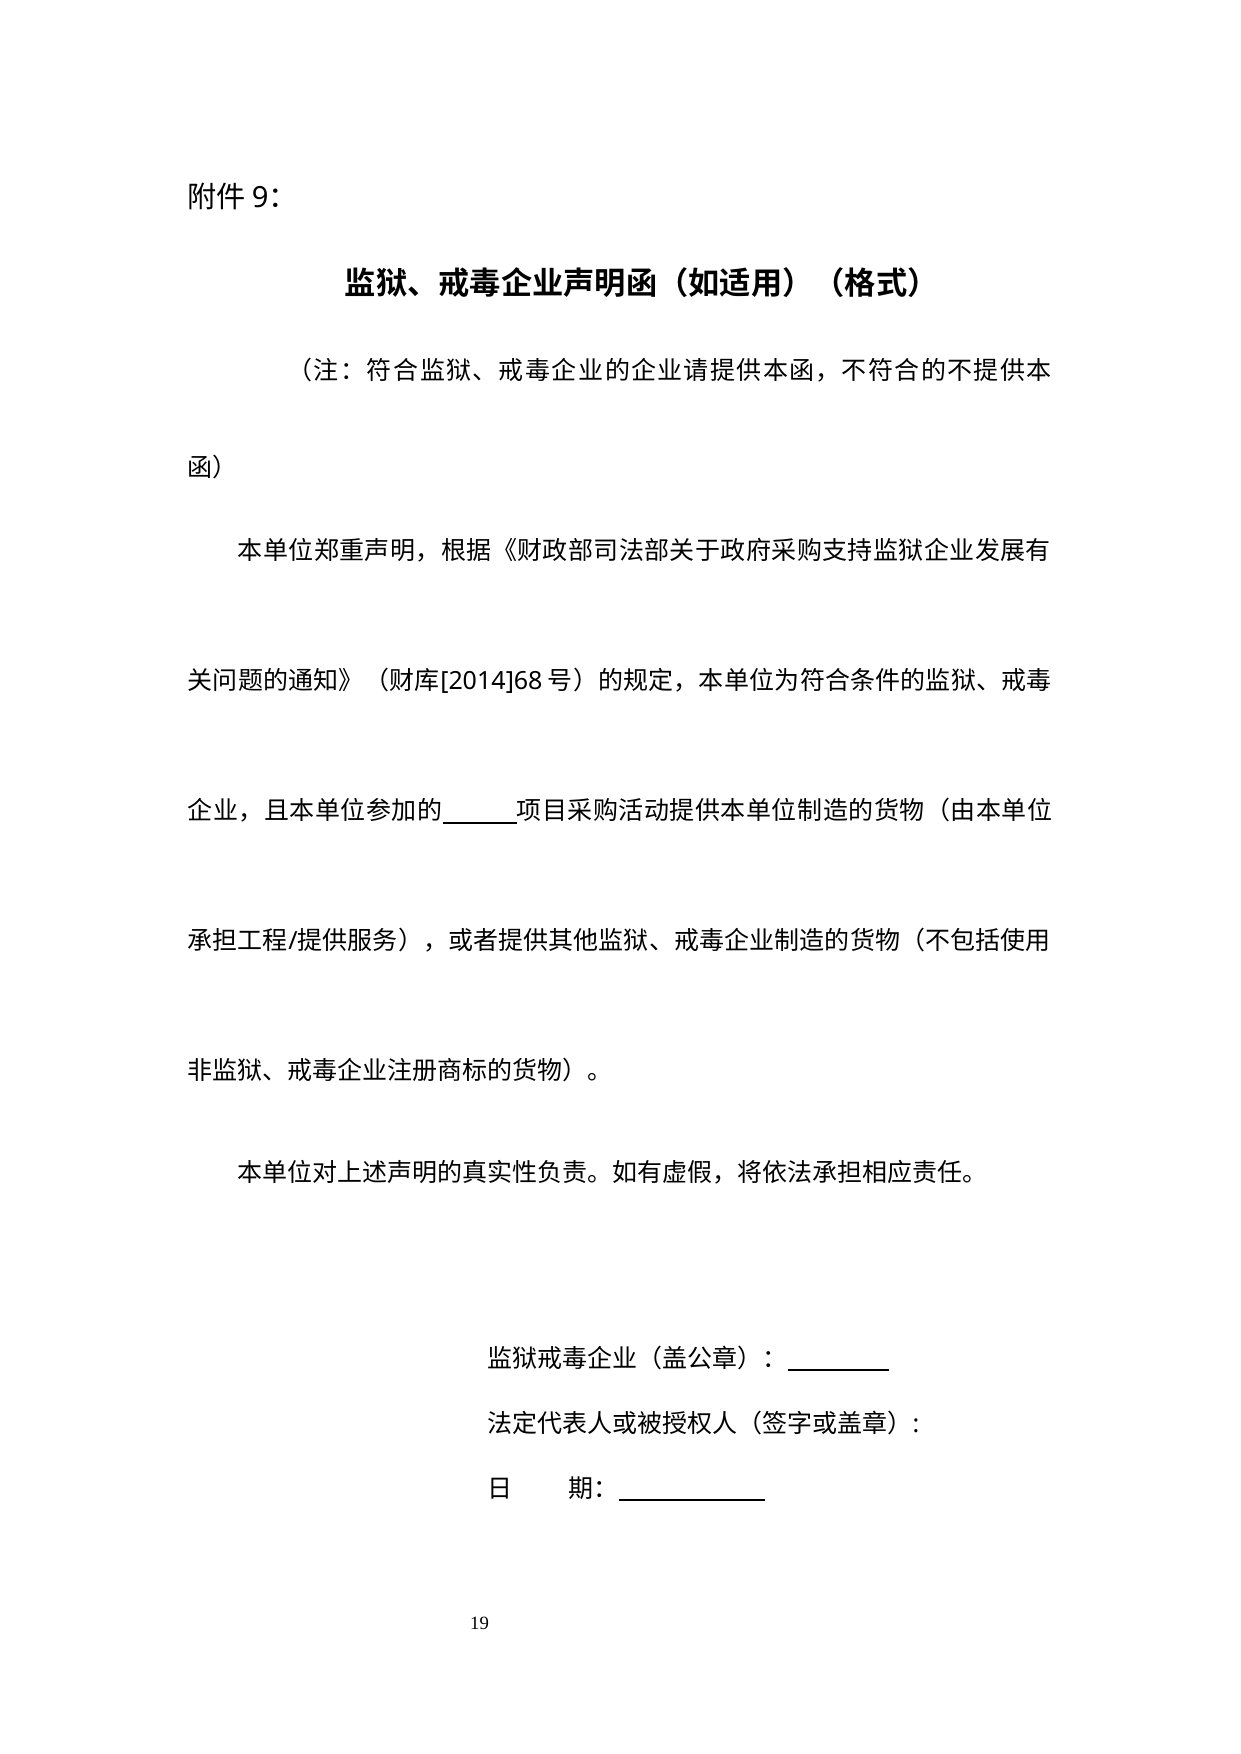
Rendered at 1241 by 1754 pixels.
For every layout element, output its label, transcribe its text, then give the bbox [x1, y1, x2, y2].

text 法定代表人或被授权人（签字或盖章）: [187, 1389, 1053, 1454]
text 日 期： [187, 1454, 890, 1519]
text 监狱戒毒企业（盖公章）： [187, 1324, 1053, 1389]
text 监狱、戒毒企业声明函（如适用）（格式） [188, 248, 1053, 313]
text （注：符合监狱、戒毒企业的企业请提供本函，不符合的不提供本函） [187, 336, 1053, 498]
text 附件9： [187, 162, 1053, 227]
text 本单位郑重声明，根据《财政部司法部关于政府采购支持监狱企业发展有关问题的通知》（财库[2014]68号）的规定，本单位为符合条件的监狱、戒毒企业，且本单位参加的 项目采购活动提供本单位制造的货物（由本单位承担工程/提供服务），或者提供其他监狱、戒毒企业制造的货物（不包括使用非监狱、戒毒企业注册商标的货物）。 [187, 516, 1053, 1101]
text 本单位对上述声明的真实性负责。如有虚假，将依法承担相应责任。 [187, 1138, 1053, 1203]
